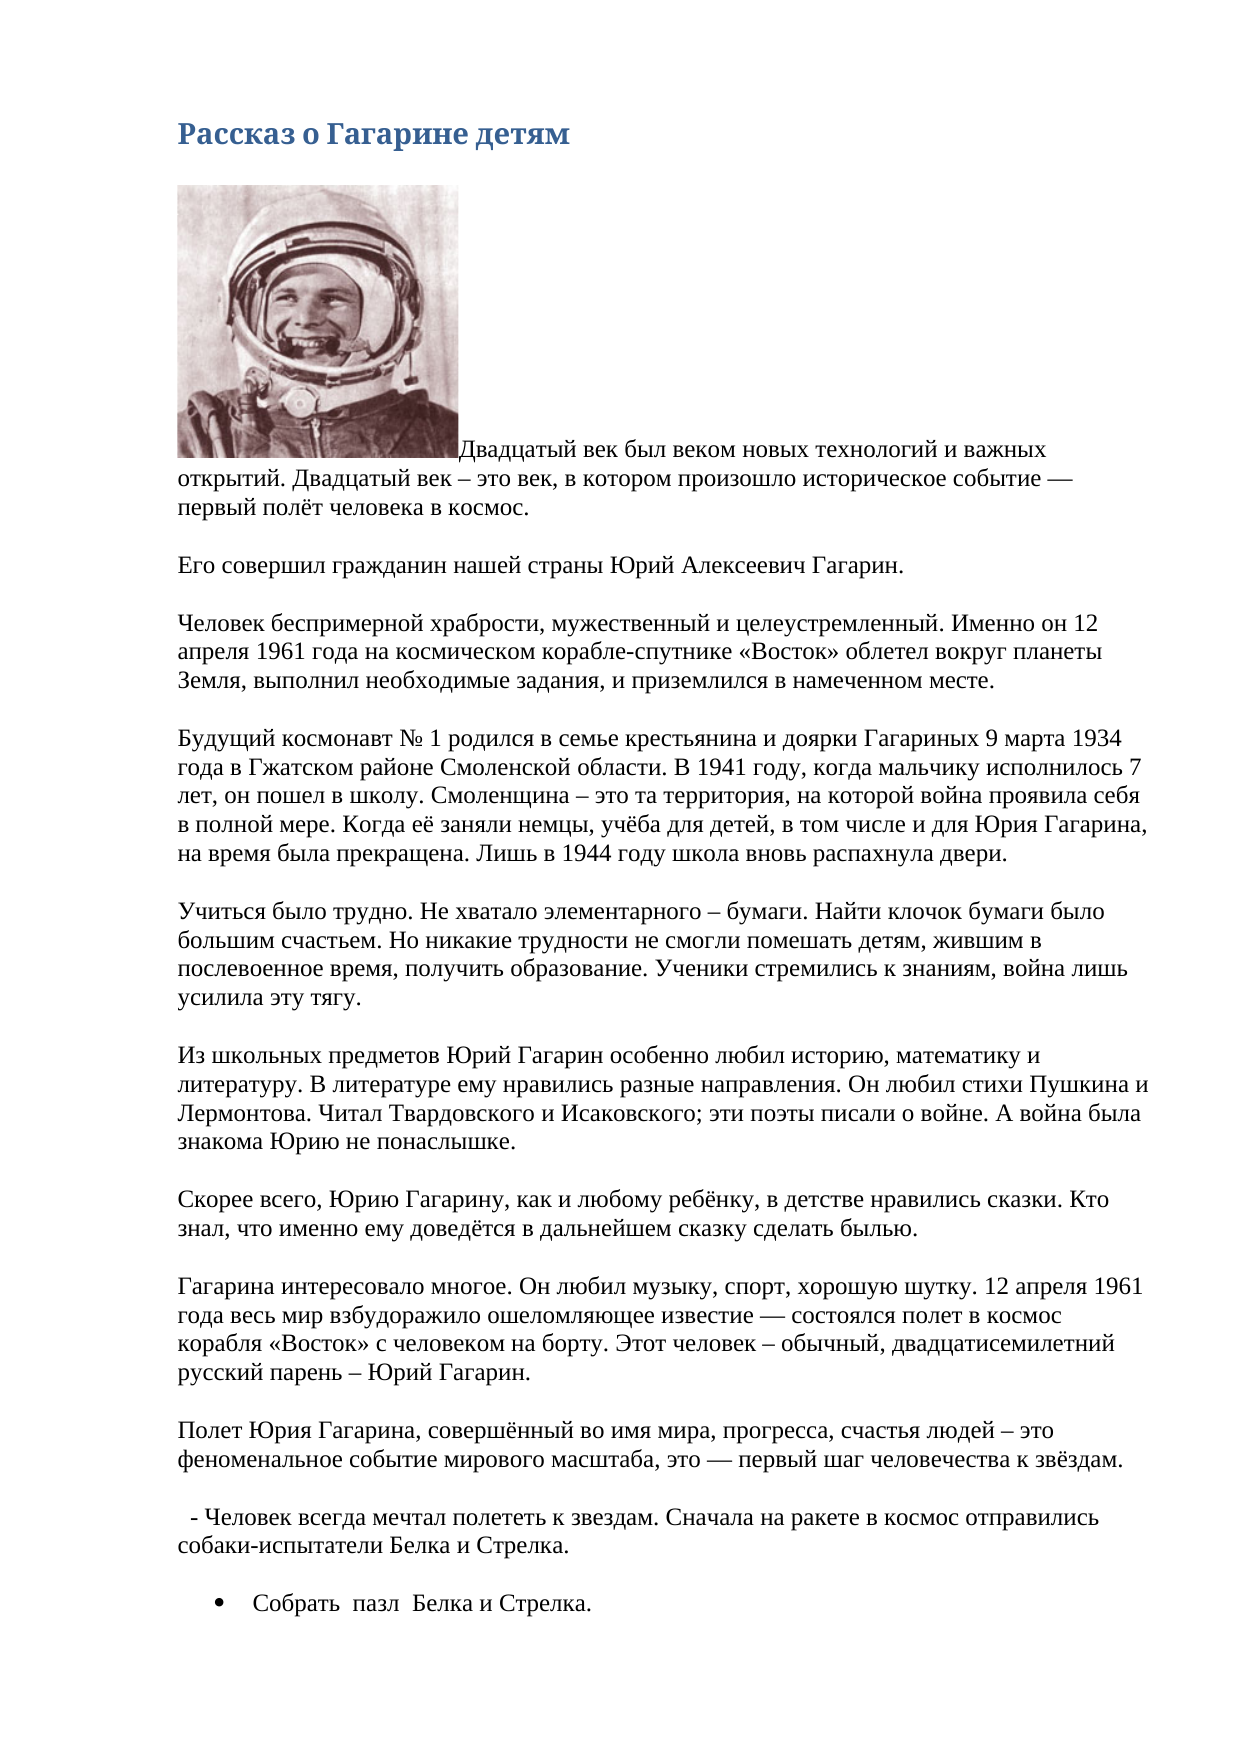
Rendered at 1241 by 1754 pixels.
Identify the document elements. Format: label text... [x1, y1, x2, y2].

text Будущий космонавт № 1 родился в семье крестьянина и доярки Гагариных 9 марта 1934 года в Гжатском районе Смоленской области. В 1941 году, когда мальчику исполнилось 7 лет, он пошел в школу. Смоленщина – это та территория, на которой война проявила себя в полной мере. Когда её заняли немцы, учёба для детей, в том числе и для Юрия Гагарина, на время была прекращена. Лишь в 1944 году школа вновь распахнула двери. [177, 723, 1152, 867]
subtitle Рассказ о Гагарине детям [177, 118, 1152, 152]
text Его совершил гражданин нашей страны Юрий Алексеевич Гагарин. [177, 550, 1152, 578]
picture [177, 185, 459, 458]
text Скорее всего, Юрию Гагарину, как и любому ребёнку, в детстве нравились сказки. Кто знал, что именно ему доведётся в дальнейшем сказку сделать былью. [177, 1184, 1152, 1242]
text Человек беспримерной храбрости, мужественный и целеустремленный. Именно он 12 апреля 1961 года на космическом корабле-спутнике «Восток» облетел вокруг планеты Земля, выполнил необходимые задания, и приземлился в намеченном месте. [177, 608, 1152, 694]
text Полет Юрия Гагарина, совершённый во имя мира, прогресса, счастья людей – это феноменальное событие мирового масштаба, это — первый шаг человечества к звёздам. [177, 1415, 1152, 1473]
text - Человек всегда мечтал полететь к звездам. Сначала на ракете в космос отправились собаки-испытатели Белка и Стрелка. [177, 1502, 1152, 1559]
text Из школьных предметов Юрий Гагарин особенно любил историю, математику и литературу. В литературе ему нравились разные направления. Он любил стихи Пушкина и Лермонтова. Читал Твардовского и Исаковского; эти поэты писали о войне. А война была знакома Юрию не понаслышке. [177, 1040, 1152, 1155]
list Собрать пазл Белка и Стрелка. [215, 1588, 1152, 1617]
text Учиться было трудно. Не хватало элементарного – бумаги. Найти клочок бумаги было большим счастьем. Но никакие трудности не смогли помешать детям, жившим в послевоенное время, получить образование. Ученики стремились к знаниям, война лишь усилила эту тягу. [177, 896, 1152, 1011]
text Гагарина интересовало многое. Он любил музыку, спорт, хорошую шутку. 12 апреля 1961 года весь мир взбудоражило ошеломляющее известие — состоялся полет в космос корабля «Восток» с человеком на борту. Этот человек – обычный, двадцатисемилетний русский парень – Юрий Гагарин. [177, 1271, 1152, 1386]
text Двадцатый век был веком новых технологий и важных открытий. Двадцатый век – это век, в котором произошло историческое событие — первый полёт человека в космос. [177, 186, 1152, 521]
